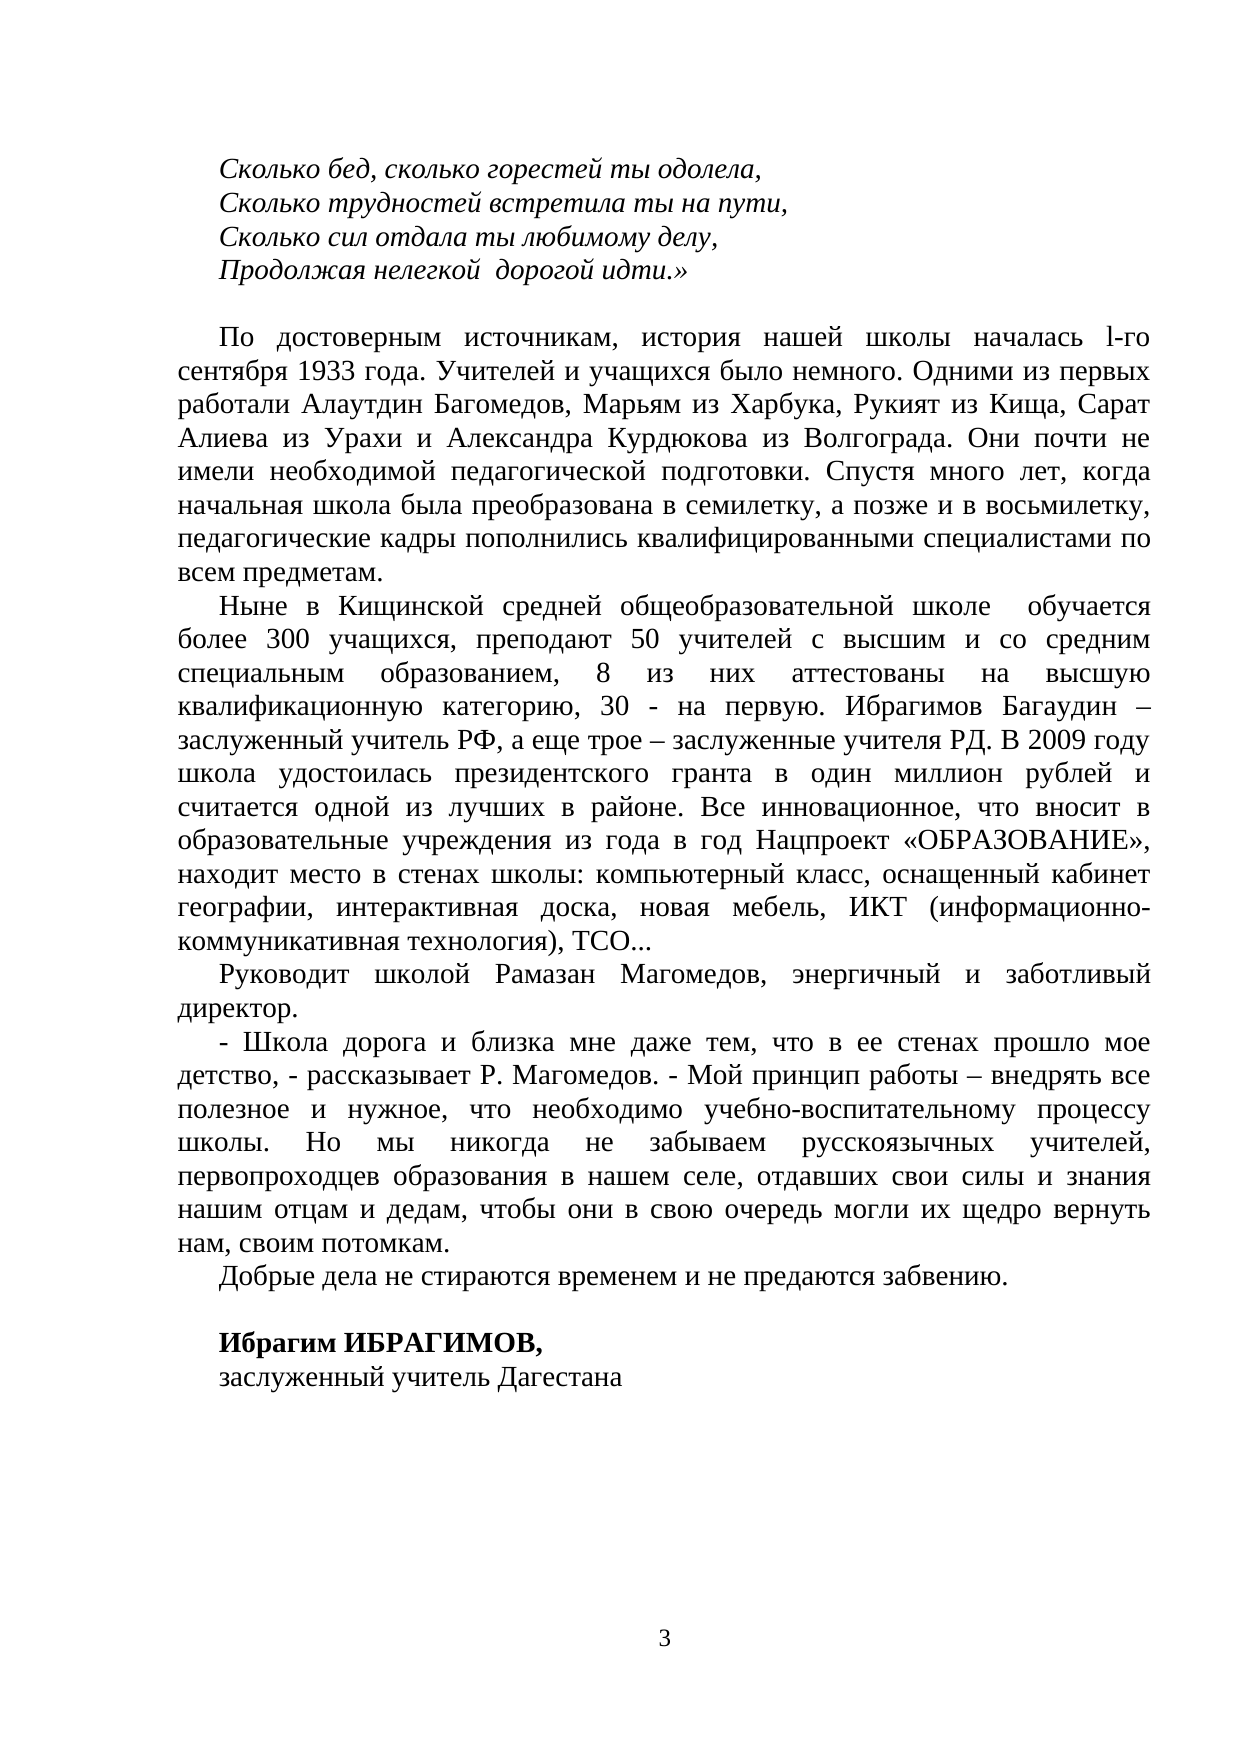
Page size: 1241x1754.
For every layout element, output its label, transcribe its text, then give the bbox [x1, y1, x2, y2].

text Продолжая нелегкой дорогой идти.» [177, 252, 1152, 286]
text - Школа дорога и близка мне даже тем, что в ее стенах прошло мое детство, - рассказывает Р. Магомедов. - Мой принцип работы – внедрять все полезное и нужное, что необходимо учебно-воспитательному процессу школы. Но мы никогда не забываем русскоязычных учителей, первопроходцев образования в нашем селе, отдавших свои силы и знания нашим отцам и дедам, чтобы они в свою очередь могли их щедро вернуть нам, своим потомкам. [177, 1024, 1152, 1258]
text По достоверным источникам, история нашей школы началась l-го сентября 1933 года. Учителей и учащихся было немного. Одними из первых работали Алаутдин Багомедов, Марьям из Харбука, Рукият из Кища, Сарат Алиева из Урахи и Александра Курдюкова из Волгограда. Они почти не имели необходимой педагогической подготовки. Спустя много лет, когда начальная школа была преобразована в семилетку, а позже и в восьмилетку, педагогические кадры пополнились квалифицированными специалистами по всем предметам. [177, 319, 1152, 588]
text Добрые дела не стираются временем и не предаются забвению. [177, 1258, 1152, 1292]
text Сколько бед, сколько горестей ты одолела, [177, 152, 1152, 185]
text Руководит школой Рамазан Магомедов, энергичный и заботливый директор. [177, 957, 1152, 1024]
text Сколько сил отдала ты любимому делу, [177, 219, 1152, 252]
text Ибрагим ИБРАГИМОВ, [177, 1326, 1152, 1359]
text заслуженный учитель Дагестана [177, 1359, 1152, 1393]
text Сколько трудностей встретила ты на пути, [177, 185, 1152, 219]
text Ныне в Кищинской средней общеобразовательной школе обучается более 300 учащихся, преподают 50 учителей с высшим и со средним специальным образованием, 8 из них аттестованы на высшую квалификационную категорию, 30 - на первую. Ибрагимов Багаудин – заслуженный учитель РФ, а еще трое – заслуженные учителя РД. В 2009 году школа удостоилась президентского гранта в один миллион рублей и считается одной из лучших в районе. Все инновационное, что вносит в образовательные учреждения из года в год Нацпроект «ОБРАЗОВАНИЕ», находит место в стенах школы: компьютерный класс, оснащенный кабинет географии, интерактивная доска, новая мебель, ИКТ (информационно-коммуникативная технология), ТСО... [177, 588, 1152, 957]
